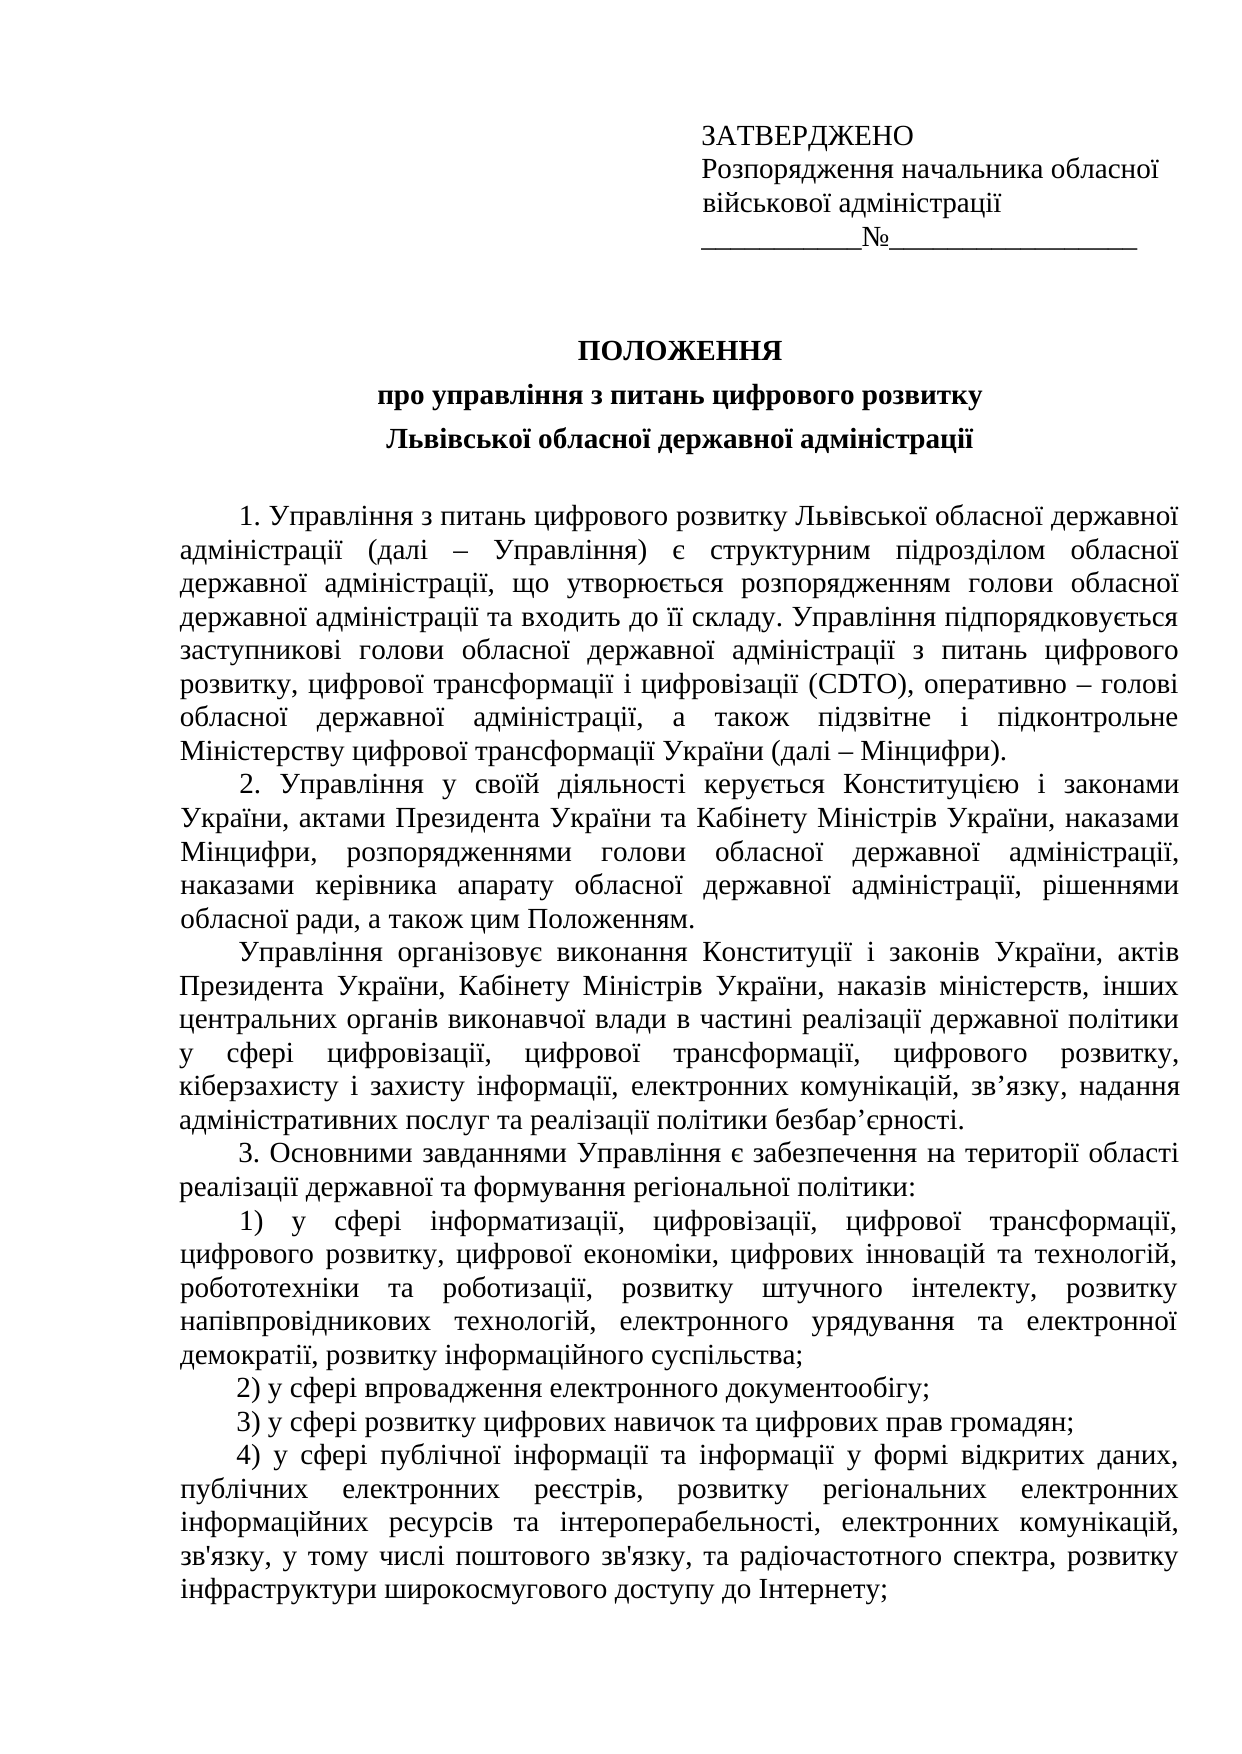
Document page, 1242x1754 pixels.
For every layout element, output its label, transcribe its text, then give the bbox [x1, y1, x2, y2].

text Управління організовує виконання Конституції і законів України, актів Президента України, Кабінету Міністрів України, наказів міністерств, інших центральних органів виконавчої влади в частині реалізації державної політики у сфері цифровізації, цифрової трансформації, цифрового розвитку, кіберзахисту і захисту інформації, електронних комунікацій, зв’язку, надання адміністративних послуг та реалізації політики безбар’єрності. [179, 934, 1180, 1136]
text 3) у сфері розвитку цифрових навичок та цифрових прав громадян; [180, 1404, 1180, 1437]
text 4) у сфері публічної інформації та інформації у формі відкритих даних, публічних електронних реєстрів, розвитку регіональних електронних інформаційних ресурсів та інтероперабельності, електронних комунікацій, зв'язку, у тому числі поштового зв'язку, та радіочастотного спектра, розвитку інфраструктури широкосмугового доступу до Інтернету; [180, 1437, 1180, 1605]
text ___________№_________________ [679, 219, 1174, 252]
text 2) у сфері впровадження електронного документообігу; [236, 1370, 1183, 1404]
text Львівської обласної державної адміністрації [177, 421, 1183, 454]
text ЗАТВЕРДЖЕНО [679, 118, 1174, 152]
text про управління з питань цифрового розвитку [177, 377, 1183, 411]
text 1. Управління з питань цифрового розвитку Львівської обласної державної адміністрації (далі – Управління) є структурним підрозділом обласної державної адміністрації, що утворюється розпорядженням голови обласної державної адміністрації та входить до її складу. Управління підпорядковується заступникові голови обласної державної адміністрації з питань цифрового розвитку, цифрової трансформації і цифровізації (CDTO), оперативно – голові обласної державної адміністрації, а також підзвітне і підконтрольне Міністерству цифрової трансформації України (далі – Мінцифри). [179, 498, 1180, 767]
text 2. Управління у своїй діяльності керується Конституцією і законами України, актами Президента України та Кабінету Міністрів України, наказами Мінцифри, розпорядженнями голови обласної державної адміністрації, наказами керівника апарату обласної державної адміністрації, рішеннями обласної ради, а також цим Положенням. [180, 767, 1180, 934]
text 3. Основними завданнями Управління є забезпечення на території області реалізації державної та формування регіональної політики: [179, 1136, 1180, 1203]
text Розпорядження начальника обласної військової адміністрації [679, 152, 1174, 219]
text ПОЛОЖЕННЯ [177, 333, 1183, 367]
text 1) у сфері інформатизації, цифровізації, цифрової трансформації, цифрового розвитку, цифрової економіки, цифрових інновацій та технологій, робототехніки та роботизації, розвитку штучного інтелекту, розвитку напівпровідникових технологій, електронного урядування та електронної демократії, розвитку інформаційного суспільства; [180, 1203, 1178, 1370]
